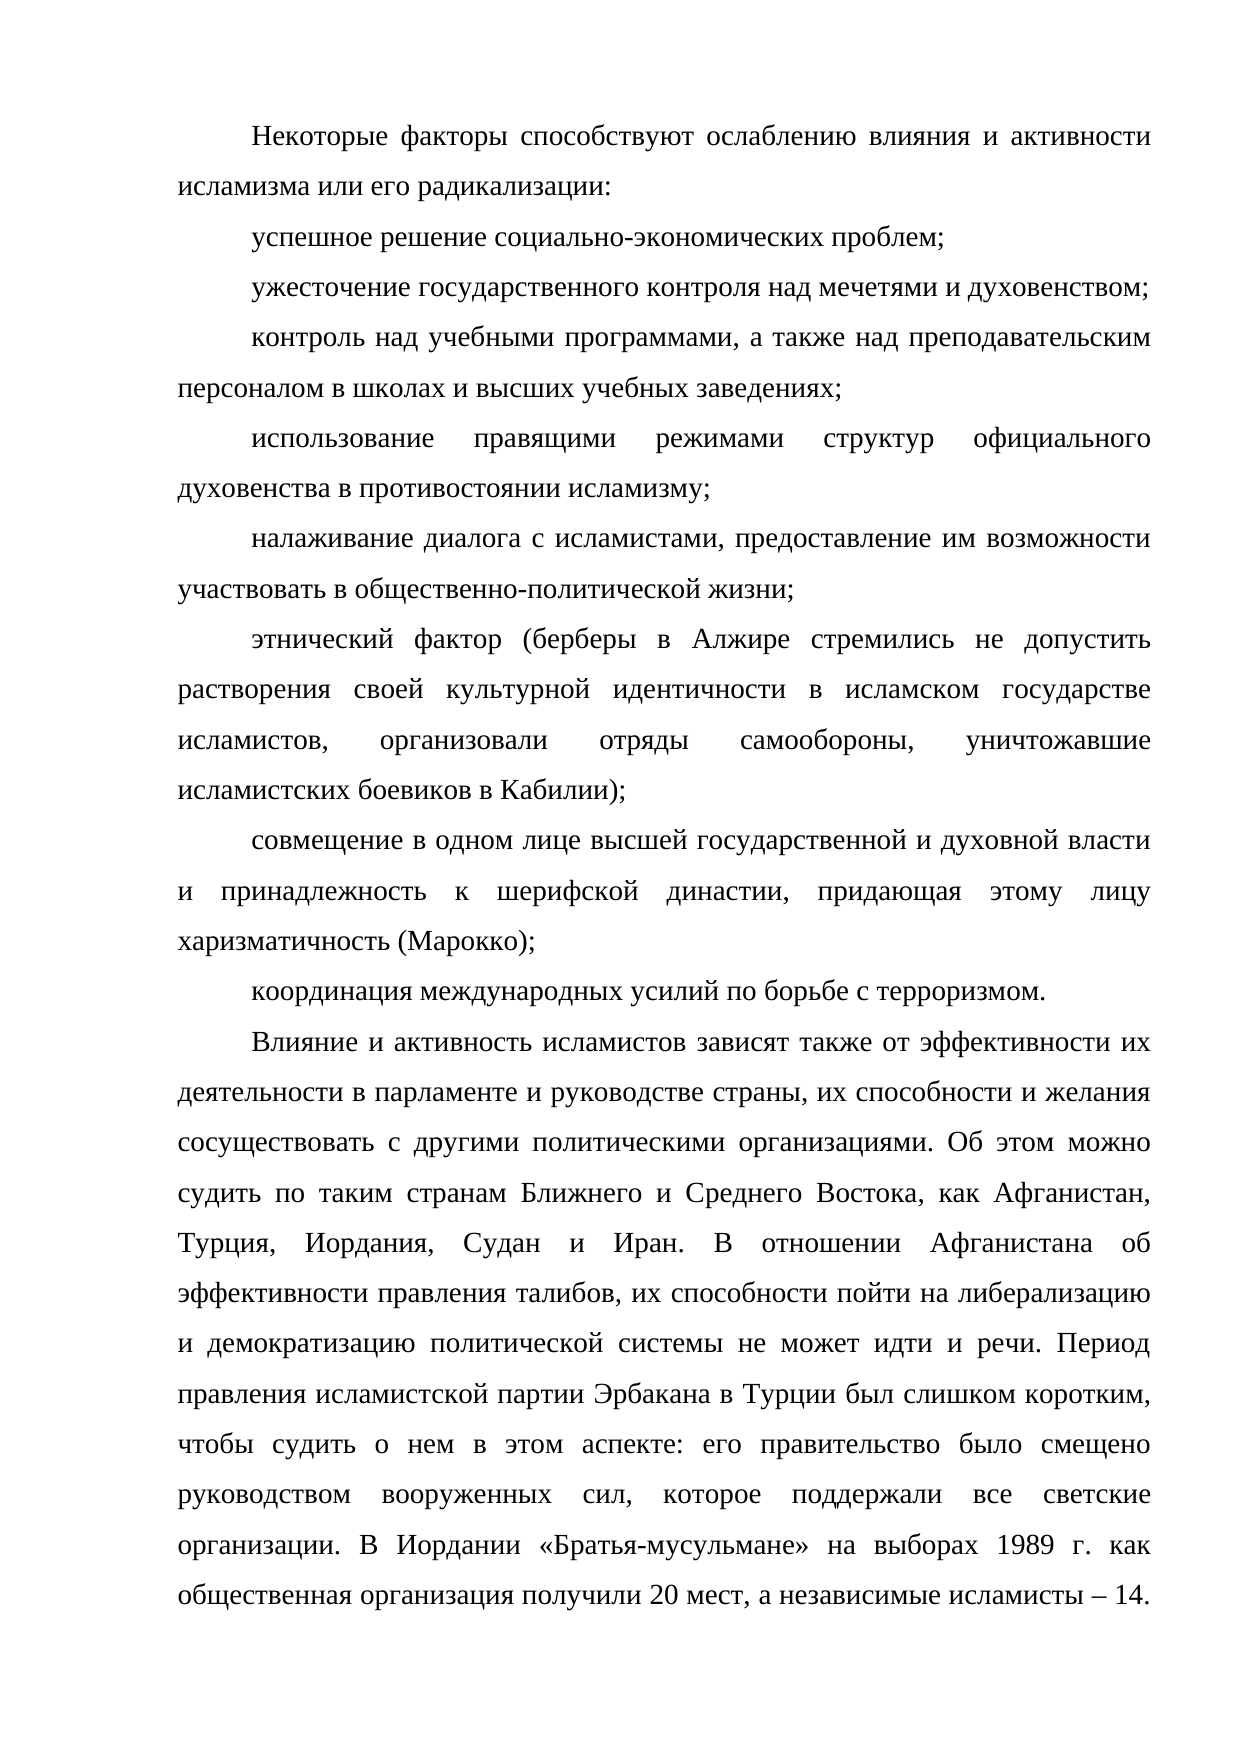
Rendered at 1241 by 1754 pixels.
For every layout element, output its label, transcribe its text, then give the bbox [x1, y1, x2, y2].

text координация международных усилий по борьбе с терроризмом. [177, 973, 1152, 1007]
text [177, 1024, 1152, 1611]
text ужесточение государственного контроля над мечетями и духовенством; [177, 269, 1152, 303]
text использование правящими режимами структур официального духовенства в противостоянии исламизму; [177, 420, 1152, 504]
text этнический фактор (берберы в Алжире стремились не допустить растворения своей культурной идентичности в исламском государстве исламистов, организовали отряды самообороны, уничтожавшие исламистских боевиков в Кабилии); [177, 621, 1152, 806]
text успешное решение социально-экономических проблем; [177, 219, 1152, 252]
text Некоторые факторы способствуют ослаблению влияния и активности исламизма или его радикализации: [177, 118, 1152, 202]
text налаживание диалога с исламистами, предоставление им возможности участвовать в общественно-политической жизни; [177, 521, 1152, 604]
text совмещение в одном лице высшей государственной и духовной власти и принадлежность к шерифской династии, придающая этому лицу харизматичность (Марокко); [177, 822, 1152, 957]
text контроль над учебными программами, а также над преподавательским персоналом в школах и высших учебных заведениях; [177, 319, 1152, 403]
